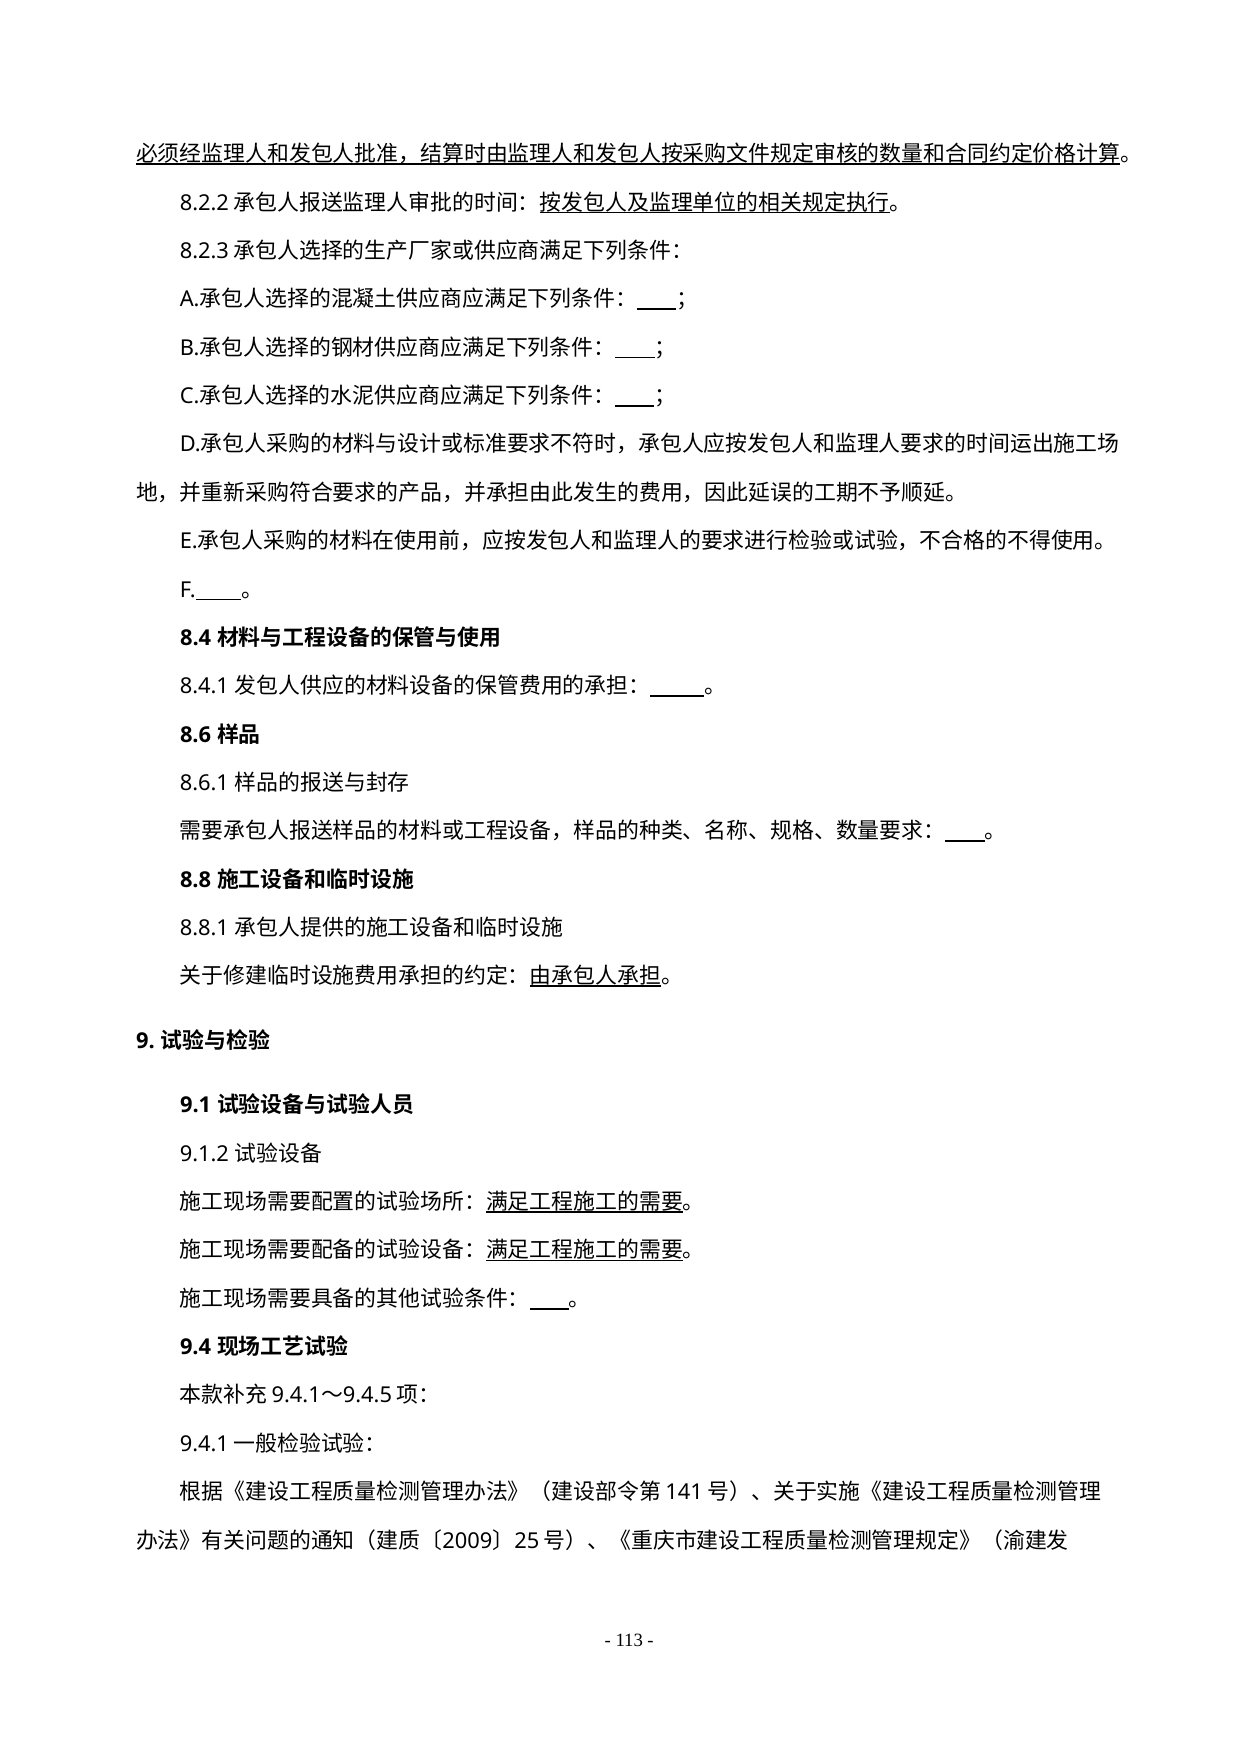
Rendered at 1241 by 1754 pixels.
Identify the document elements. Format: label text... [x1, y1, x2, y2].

text 8.2.1承包人负责采购、运输和保管的材料、工程设备：由承包人自行采购。承包人采购材料设备必须经监理人和发包人批准，结算时由监理人和发包人按采购文件规定审核的数量和合同约定价格计算。 [136, 136, 1122, 168]
text 施工现场需要具备的其他试验条件： 。 [136, 1280, 1122, 1313]
text D.承包人采购的材料与设计或标准要求不符时，承包人应按发包人和监理人要求的时间运出施工场地，并重新采购符合要求的产品，并承担由此发生的费用，因此延误的工期不予顺延。 [136, 426, 1122, 507]
text A.承包人选择的混凝土供应商应满足下列条件： ； [136, 281, 1122, 313]
text C.承包人选择的水泥供应商应满足下列条件： ； [136, 377, 1122, 410]
subtitle 9.4 现场工艺试验 [136, 1329, 1122, 1361]
subtitle 9. 试验与检验 [136, 1022, 1122, 1055]
text 施工现场需要配置的试验场所：满足工程施工的需要。 [136, 1184, 1122, 1216]
subtitle 8.4 材料与工程设备的保管与使用 [136, 619, 1122, 652]
text 8.8.1 承包人提供的施工设备和临时设施 [136, 909, 1122, 942]
subtitle 9.1 试验设备与试验人员 [136, 1087, 1122, 1119]
text B.承包人选择的钢材供应商应满足下列条件： ； [136, 329, 1122, 362]
text F. 。 [136, 571, 1122, 604]
text 8.2.2承包人报送监理人审批的时间：按发包人及监理单位的相关规定执行。 [136, 184, 1122, 217]
text 关于修建临时设施费用承担的约定：由承包人承担。 [136, 958, 1122, 990]
text 施工现场需要配备的试验设备：满足工程施工的需要。 [136, 1232, 1122, 1264]
subtitle 8.6 样品 [136, 716, 1122, 749]
text E.承包人采购的材料在使用前，应按发包人和监理人的要求进行检验或试验，不合格的不得使用。 [136, 523, 1122, 555]
text 本款补充9.4.1～9.4.5项： [136, 1377, 1122, 1409]
text 8.6.1 样品的报送与封存 [136, 764, 1122, 797]
text 8.2.3承包人选择的生产厂家或供应商满足下列条件： [136, 232, 1122, 265]
text 9.1.2 试验设备 [136, 1135, 1122, 1168]
text 8.4.1 发包人供应的材料设备的保管费用的承担： 。 [136, 668, 1122, 700]
text 9.4.1一般检验试验： [136, 1425, 1122, 1458]
subtitle 8.8 施工设备和临时设施 [136, 861, 1122, 894]
text 需要承包人报送样品的材料或工程设备，样品的种类、名称、规格、数量要求： 。 [136, 813, 1122, 845]
